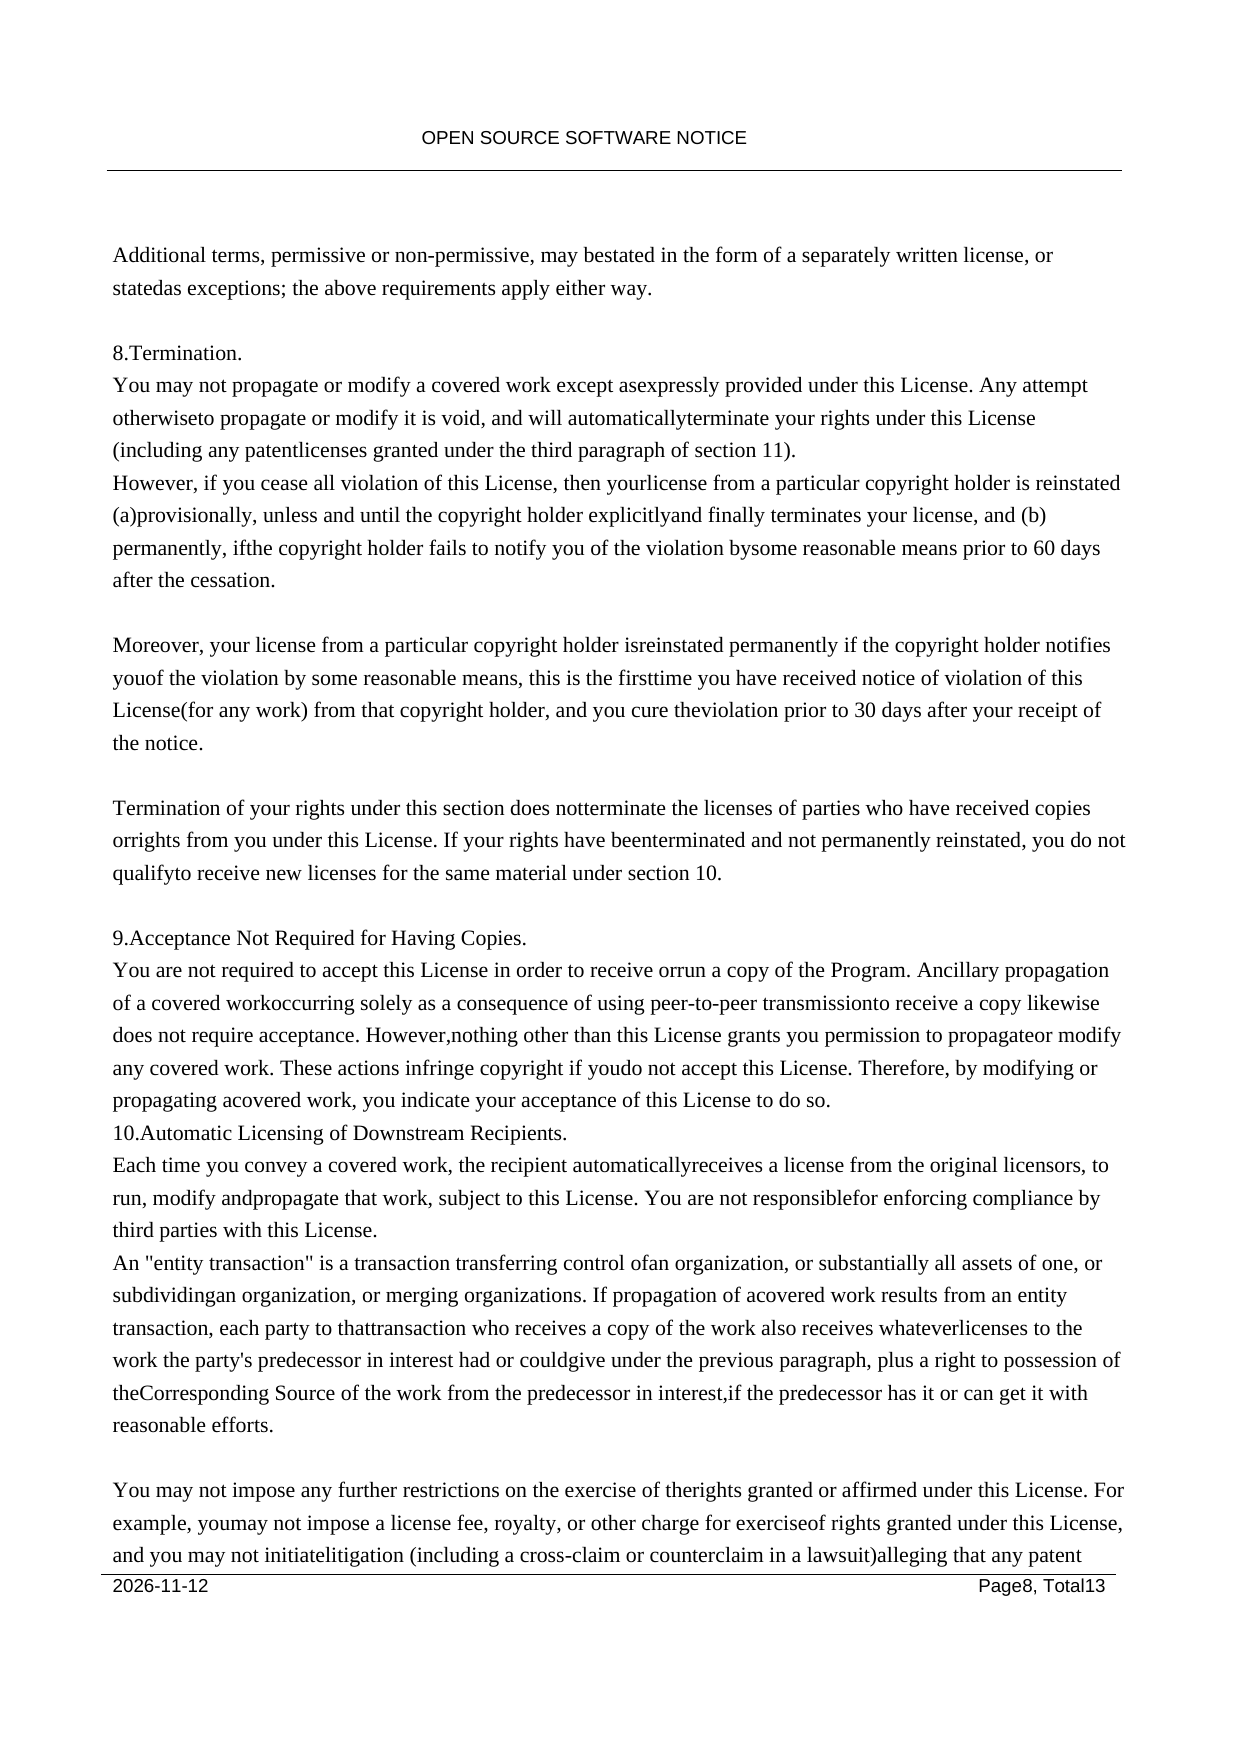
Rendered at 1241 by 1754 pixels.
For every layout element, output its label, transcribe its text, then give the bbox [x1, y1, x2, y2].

text You are not required to accept this License in order to receive orrun a copy of the Program. Ancillary propagation of a covered workoccurring solely as a consequence of using peer-to-peer transmissionto receive a copy likewise does not require acceptance. However,nothing other than this License grants you permission to propagateor modify any covered work. These actions infringe copyright if youdo not accept this License. Therefore, by modifying or propagating acovered work, you indicate your acceptance of this License to do so. [112, 954, 1128, 1116]
text An "entity transaction" is a transaction transferring control ofan organization, or substantially all assets of one, or subdividingan organization, or merging organizations. If propagation of acovered work results from an entity transaction, each party to thattransaction who receives a copy of the work also receives whateverlicenses to the work the party's predecessor in interest had or couldgive under the previous paragraph, plus a right to possession of theCorresponding Source of the work from the predecessor in interest,if the predecessor has it or can get it with reasonable efforts. [112, 1246, 1128, 1441]
text 10.Automatic Licensing of Downstream Recipients. [112, 1116, 1128, 1149]
text Additional terms, permissive or non-permissive, may bestated in the form of a separately written license, or statedas exceptions; the above requirements apply either way. [112, 239, 1128, 304]
text You may not propagate or modify a covered work except asexpressly provided under this License. Any attempt otherwiseto propagate or modify it is void, and will automaticallyterminate your rights under this License (including any patentlicenses granted under the third paragraph of section 11). [112, 369, 1128, 466]
text However, if you cease all violation of this License, then yourlicense from a particular copyright holder is reinstated (a)provisionally, unless and until the copyright holder explicitlyand finally terminates your license, and (b) permanently, ifthe copyright holder fails to notify you of the violation bysome reasonable means prior to 60 days after the cessation. [112, 466, 1128, 596]
text 8.Termination. [112, 336, 1128, 369]
text Each time you convey a covered work, the recipient automaticallyreceives a license from the original licensors, to run, modify andpropagate that work, subject to this License. You are not responsiblefor enforcing compliance by third parties with this License. [112, 1149, 1128, 1246]
text 9.Acceptance Not Required for Having Copies. [112, 921, 1128, 954]
text Moreover, your license from a particular copyright holder isreinstated permanently if the copyright holder notifies youof the violation by some reasonable means, this is the firsttime you have received notice of violation of this License(for any work) from that copyright holder, and you cure theviolation prior to 30 days after your receipt of the notice. [112, 629, 1128, 759]
text Termination of your rights under this section does notterminate the licenses of parties who have received copies orrights from you under this License. If your rights have beenterminated and not permanently reinstated, you do not qualifyto receive new licenses for the same material under section 10. [112, 791, 1128, 889]
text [112, 1474, 1128, 1571]
